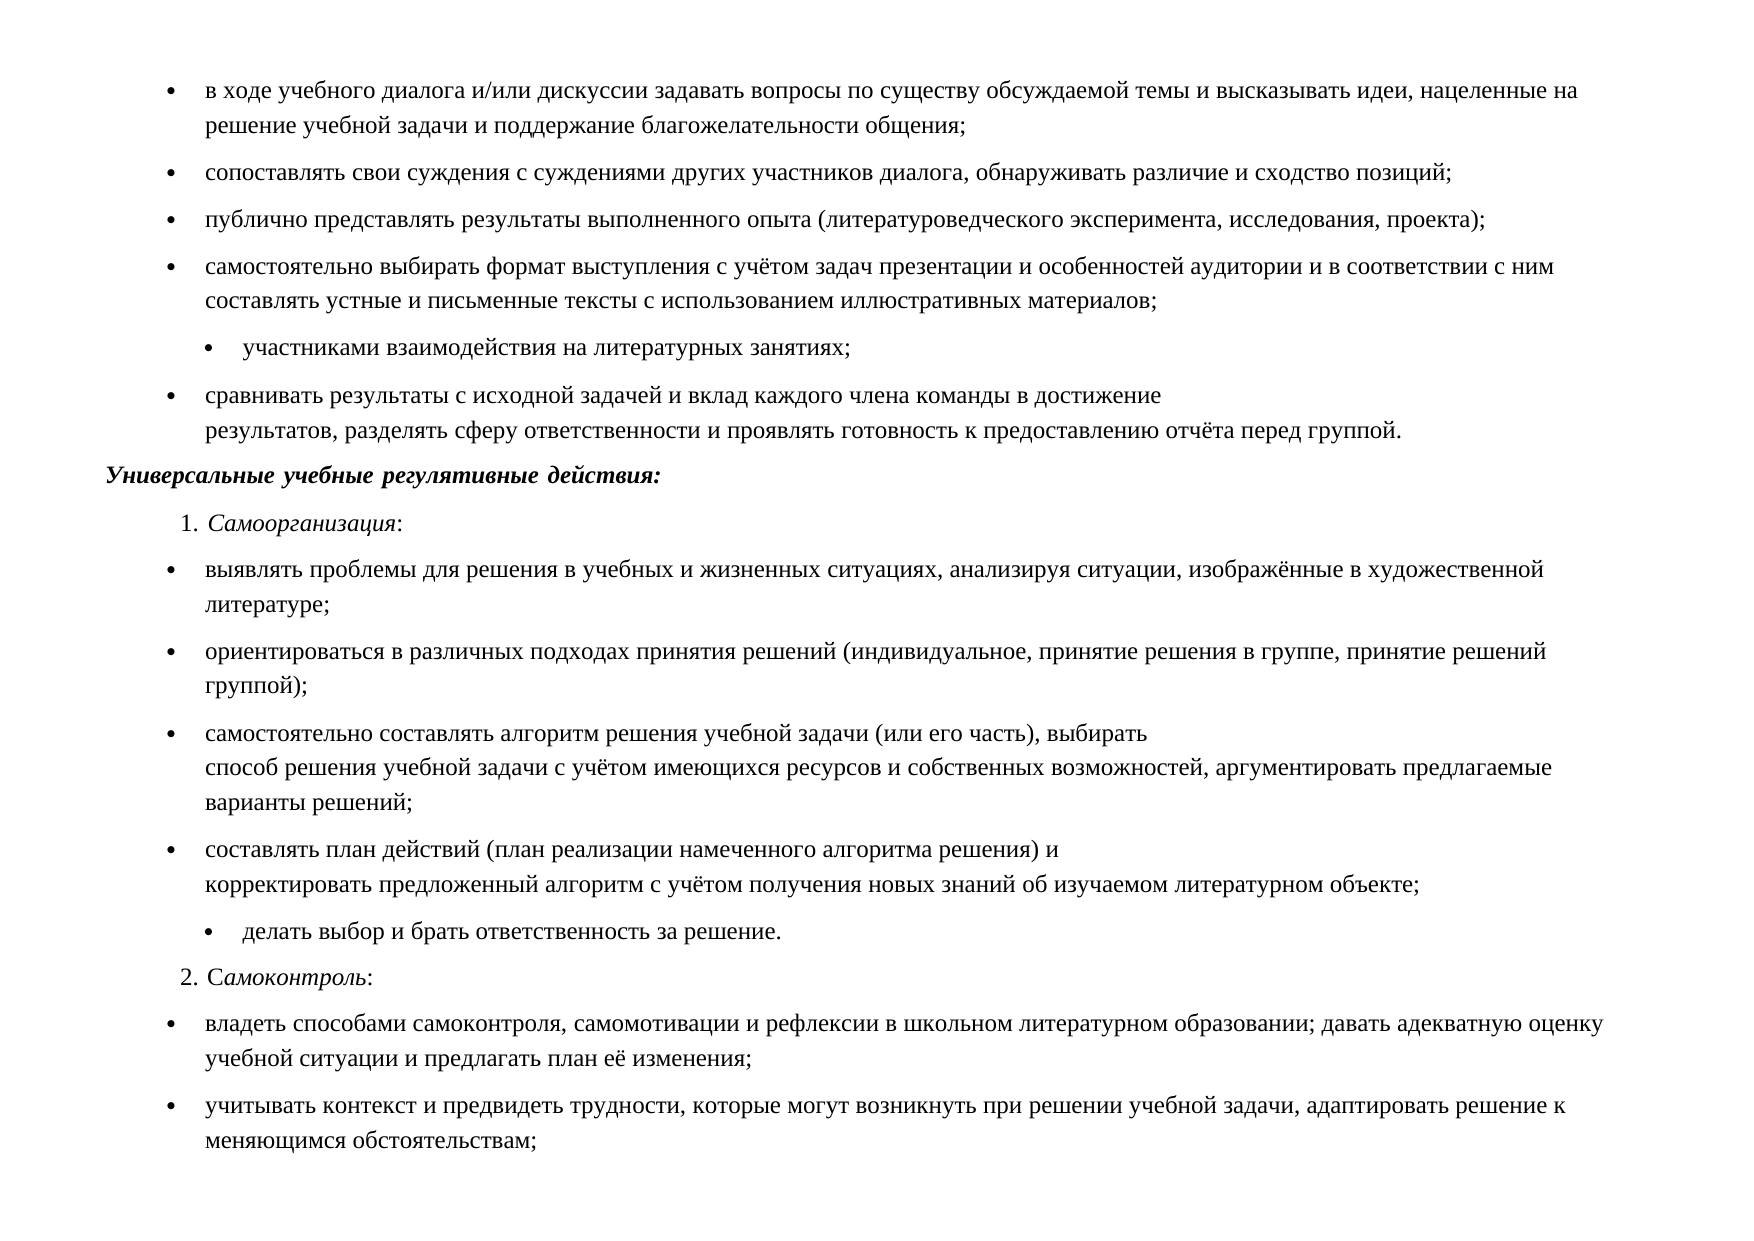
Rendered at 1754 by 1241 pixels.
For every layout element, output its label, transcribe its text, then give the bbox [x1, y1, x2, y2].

list Самоконтроль: [180, 962, 1679, 991]
list ориентироваться в различных подходах принятия решений (индивидуальное, принятие решения в группе, принятие решений группой); [167, 636, 1582, 699]
list владеть способами самоконтроля, самомотивации и рефлексии в школьном литературном образовании; давать адекватную оценку учебной ситуации и предлагать план её изменения; [167, 1008, 1612, 1072]
list самостоятельно выбирать формат выступления с учётом задач презентации и особенностей аудитории и в соответствии с ним составлять устные и письменные тексты с использованием иллюстративных материалов; [167, 251, 1628, 314]
list Самоорганизация: [180, 508, 1679, 537]
list сравнивать результаты с исходной задачей и вклад каждого члена команды в достижение результатов, разделять сферу ответственности и проявлять готовность к предоставлению отчёта перед группой. [167, 380, 1640, 443]
list выявлять проблемы для решения в учебных и жизненных ситуациях, анализируя ситуации, изображённые в художественной литературе; [167, 554, 1626, 618]
list составлять план действий (план реализации намеченного алгоритма решения) и корректировать предложенный алгоритм с учётом получения новых знаний об изучаемом литературном объекте; [167, 834, 1574, 897]
text Универсальные учебные регулятивные действия: [105, 460, 1679, 489]
list публично представлять результаты выполненного опыта (литературоведческого эксперимента, исследования, проекта); [167, 204, 1507, 232]
list самостоятельно составлять алгоритм решения учебной задачи (или его часть), выбирать способ решения учебной задачи с учётом имеющихся ресурсов и собственных возможностей, аргументировать предлагаемые варианты решений; [167, 718, 1615, 816]
list сопоставлять свои суждения с суждениями других участников диалога, обнаруживать различие и сходство позиций; [167, 157, 1570, 185]
list делать выбор и брать ответственность за решение. [205, 916, 1679, 944]
list в ходе учебного диалога и/или дискуссии задавать вопросы по существу обсуждаемой темы и высказывать идеи, нацеленные на решение учебной задачи и поддержание благожелательности общения; [167, 75, 1653, 138]
list участниками взаимодействия на литературных занятиях; [205, 332, 1679, 361]
list учитывать контекст и предвидеть трудности, которые могут возникнуть при решении учебной задачи, адаптировать решение к меняющимся обстоятельствам; [167, 1090, 1661, 1153]
